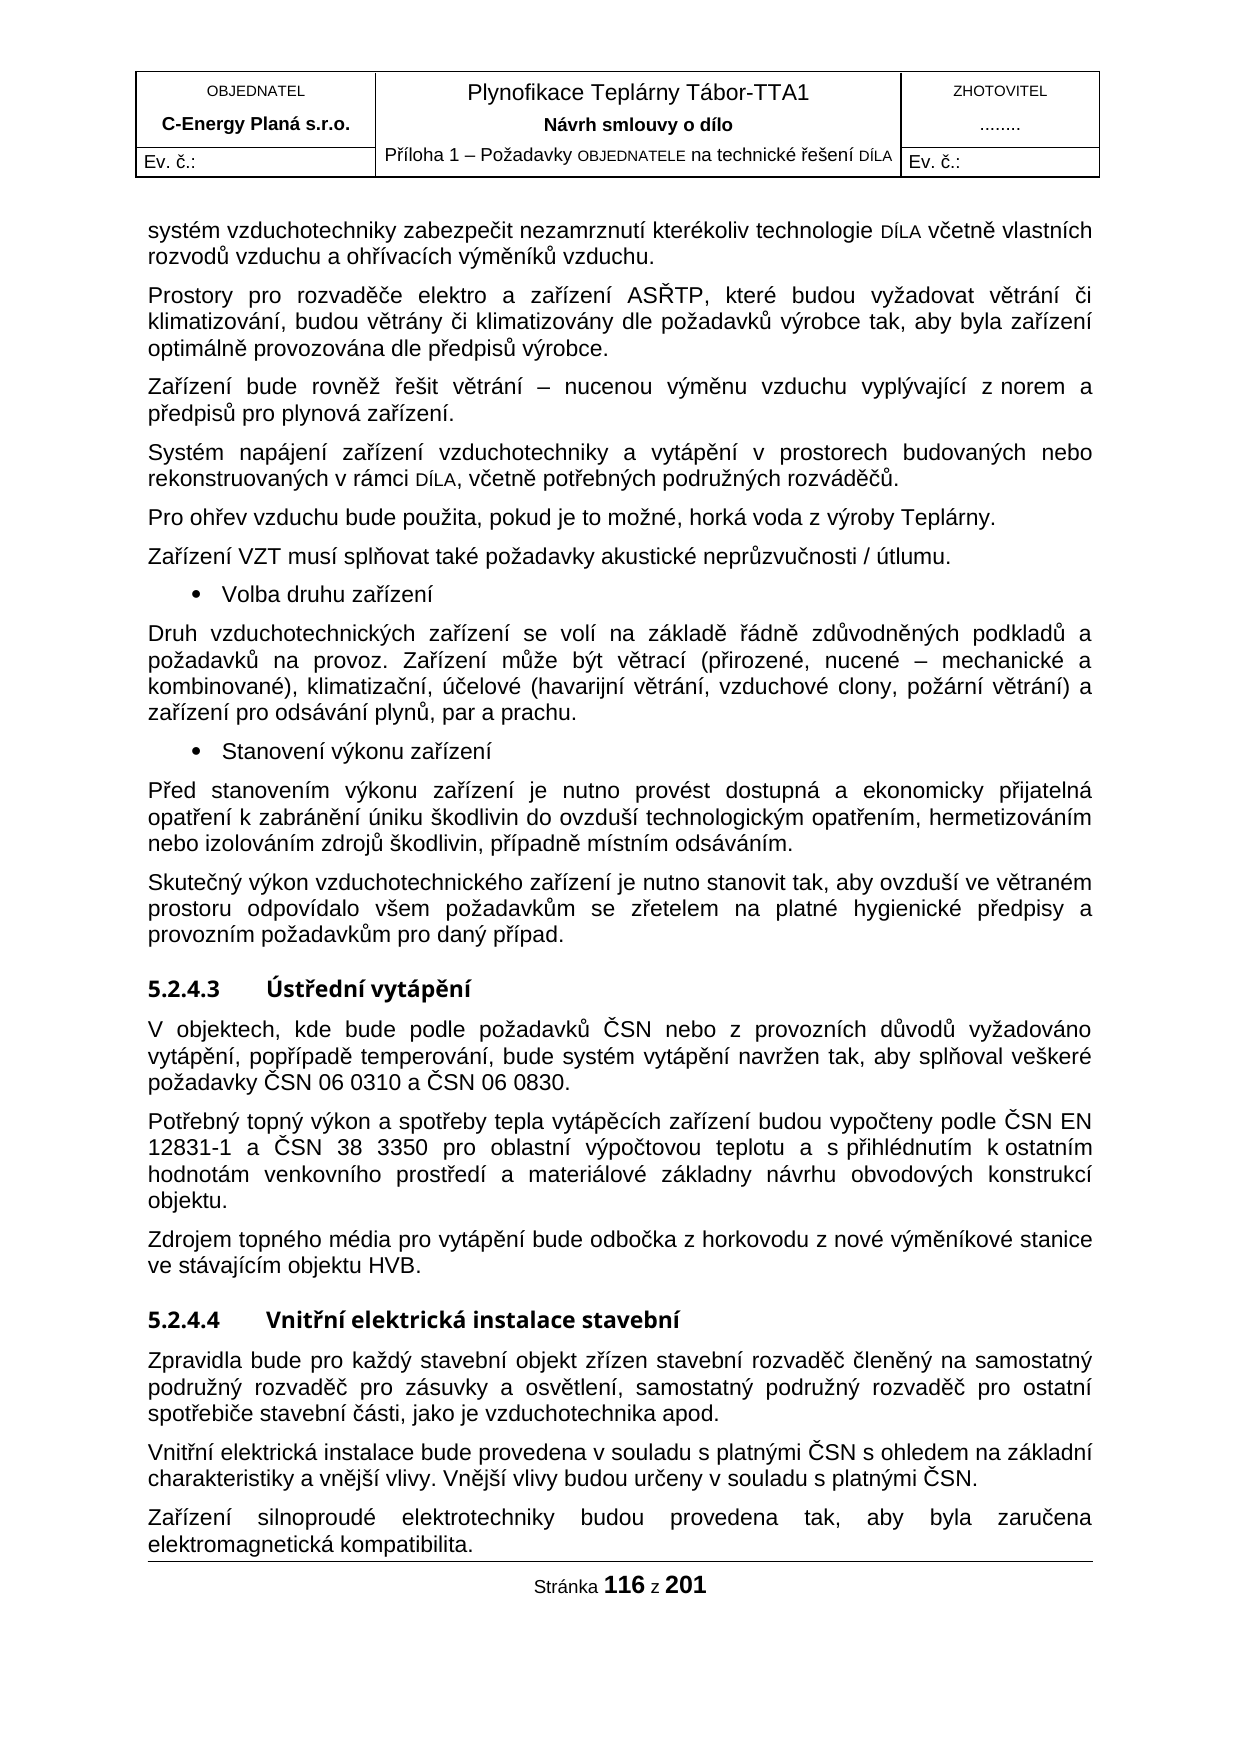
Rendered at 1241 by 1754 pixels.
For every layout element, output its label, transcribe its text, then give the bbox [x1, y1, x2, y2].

text Potřebný topný výkon a spotřeby tepla vytápěcích zařízení budou vypočteny podle ČSN EN 12831-1 a ČSN 38 3350 pro oblastní výpočtovou teplotu a s přihlédnutím k ostatním hodnotám venkovního prostředí a materiálové základny návrhu obvodových konstrukcí objektu. [148, 1108, 1093, 1213]
text Pro ohřev vzduchu bude použita, pokud je to možné, horká voda z výroby Teplárny. [148, 504, 1093, 530]
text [148, 217, 1093, 269]
text V objektech, kde bude podle požadavků ČSN nebo z provozních důvodů vyžadováno vytápění, popřípadě temperování, bude systém vytápění navržen tak, aby splňoval veškeré požadavky ČSN 06 0310 a ČSN 06 0830. [148, 1016, 1093, 1096]
text Zpravidla bude pro každý stavební objekt zřízen stavební rozvaděč členěný na samostatný podružný rozvaděč pro zásuvky a osvětlení, samostatný podružný rozvaděč pro ostatní spotřebiče stavební části, jako je vzduchotechnika apod. [148, 1347, 1093, 1426]
text Zařízení bude rovněž řešit větrání – nucenou výměnu vzduchu vyplývající z norem a předpisů pro plynová zařízení. [148, 373, 1093, 426]
text Skutečný výkon vzduchotechnického zařízení je nutno stanovit tak, aby ovzduší ve větraném prostoru odpovídalo všem požadavkům se zřetelem na platné hygienické předpisy a provozním požadavkům pro daný případ. [148, 869, 1093, 948]
text Před stanovením výkonu zařízení je nutno provést dostupná a ekonomicky přijatelná opatření k zabránění úniku škodlivin do ovzduší technologickým opatřením, hermetizováním nebo izolováním zdrojů škodlivin, případně místním odsáváním. [148, 777, 1093, 856]
text Zařízení silnoproudé elektrotechniky budou provedena tak, aby byla zaručena elektromagnetická kompatibilita. [148, 1504, 1093, 1557]
text Systém napájení zařízení vzduchotechniky a vytápění v prostorech budovaných nebo rekonstruovaných v rámci díla, včetně potřebných podružných rozváděčů. [148, 438, 1093, 491]
text Zařízení VZT musí splňovat také požadavky akustické neprůzvučnosti / útlumu. [148, 543, 1093, 569]
text Zdrojem topného média pro vytápění bude odbočka z horkovodu z nové výměníkové stanice ve stávajícím objektu HVB. [148, 1226, 1093, 1279]
text Druh vzduchotechnických zařízení se volí na základě řádně zdůvodněných podkladů a požadavků na provoz. Zařízení může být větrací (přirozené, nucené – mechanické a kombinované), klimatizační, účelové (havarijní větrání, vzduchové clony, požární větrání) a zařízení pro odsávání plynů, par a prachu. [148, 620, 1093, 726]
subtitle Ústřední vytápění [148, 973, 1093, 1004]
text Volba druhu zařízení [192, 581, 1093, 608]
subtitle Vnitřní elektrická instalace stavební [148, 1304, 1093, 1335]
text Vnitřní elektrická instalace bude provedena v souladu s platnými ČSN s ohledem na základní charakteristiky a vnější vlivy. Vnější vlivy budou určeny v souladu s platnými ČSN. [148, 1439, 1093, 1492]
text Prostory pro rozvaděče elektro a zařízení ASŘTP, které budou vyžadovat větrání či klimatizování, budou větrány či klimatizovány dle požadavků výrobce tak, aby byla zařízení optimálně provozována dle předpisů výrobce. [148, 282, 1093, 361]
text Stanovení výkonu zařízení [192, 738, 1093, 764]
